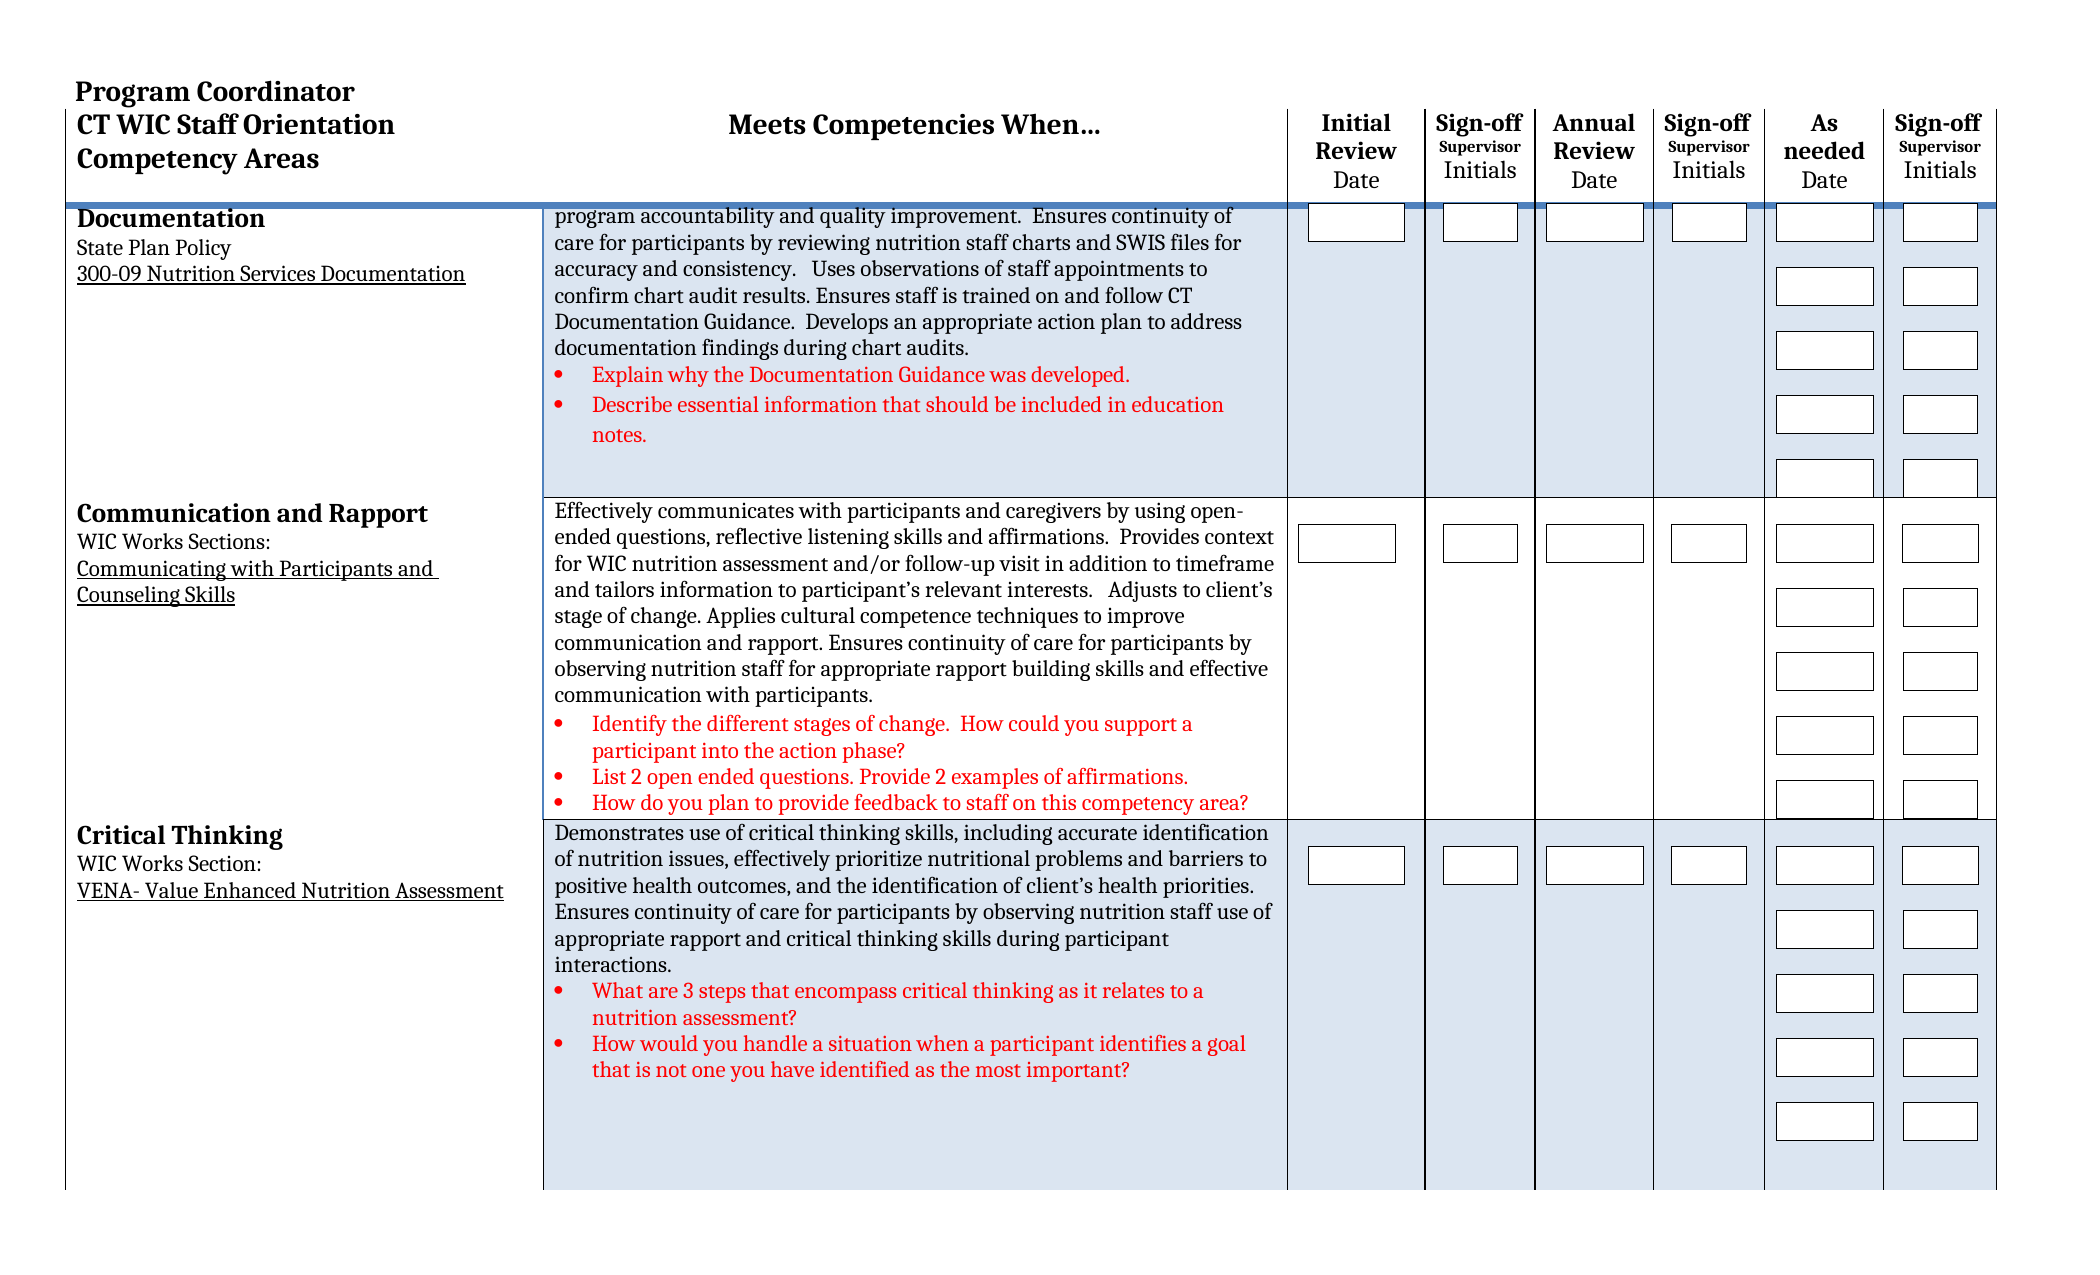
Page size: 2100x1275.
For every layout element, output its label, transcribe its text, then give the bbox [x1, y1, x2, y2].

table_cell [1536, 209, 1653, 497]
table_cell Communication and Rapport WIC Works Sections: Communicating with Participants and Counseling Skills [66, 497, 542, 819]
table_cell [1765, 820, 1883, 1190]
table_cell [1288, 209, 1424, 497]
table_header Sign-off Supervisor Initials [1884, 109, 1996, 202]
table_header CT WIC Staff Orientation Competency Areas [66, 109, 543, 202]
table_cell [1884, 209, 1996, 497]
table_header Initial Review Date [1288, 109, 1424, 202]
table_cell [1426, 209, 1534, 497]
table_cell [1654, 498, 1764, 819]
table_cell [1536, 498, 1653, 819]
table_header Sign-off Supervisor Initials [1654, 109, 1764, 202]
table_cell [1884, 498, 1996, 819]
table_cell WIC Nutrition Services Documentation State Plan Policy 300-09 Nutrition Services Documentation [66, 209, 542, 497]
table_cell [1765, 209, 1883, 497]
table_cell [1426, 498, 1534, 819]
table_cell [1765, 498, 1883, 819]
table_cell [1536, 820, 1653, 1190]
table_header Meets Competencies When… [543, 109, 1287, 202]
table_cell [1288, 820, 1424, 1190]
table_cell [1426, 820, 1534, 1190]
table_cell Critical Thinking WIC Works Section: VENA- Value Enhanced Nutrition Assessment [66, 819, 543, 1190]
table_cell [1654, 820, 1764, 1190]
table_header As needed Date [1765, 109, 1883, 202]
table_cell [1654, 209, 1764, 497]
table_cell [1288, 498, 1424, 819]
table_cell [1884, 820, 1996, 1190]
table_header Sign-off Supervisor Initials [1426, 109, 1534, 202]
table_header Annual Review Date [1536, 109, 1653, 202]
table_cell Effectively communicates with participants and caregivers by using open-ended questions, reflective listening skills and affirmations. Provides context for WIC nutrition assessment and/or follow-up visit in addition to timeframe and tailors information to participant’s relevant interests. Adjusts to client’s stage of change. Applies cultural competence techniques to improve communication and rapport. Ensures continuity of care for participants by observing nutrition staff for appropriate rapport building skills and effective communication with participants. Identify the different stages of change. How could you support a participant into the action phase? List 2 open ended questions. Provide 2 examples of affirmations. How do you plan to provide feedback to staff on this competency area? [544, 498, 1287, 819]
table_cell Demonstrates use of critical thinking skills, including accurate identification of nutrition issues, effectively prioritize nutritional problems and barriers to positive health outcomes, and the identification of client’s health priorities. Ensures continuity of care for participants by observing nutrition staff use of appropriate rapport and critical thinking skills during participant interactions. What are 3 steps that encompass critical thinking as it relates to a nutrition assessment? How would you handle a situation when a participant identifies a goal that is not one you have identified as the most important? [544, 820, 1287, 1190]
